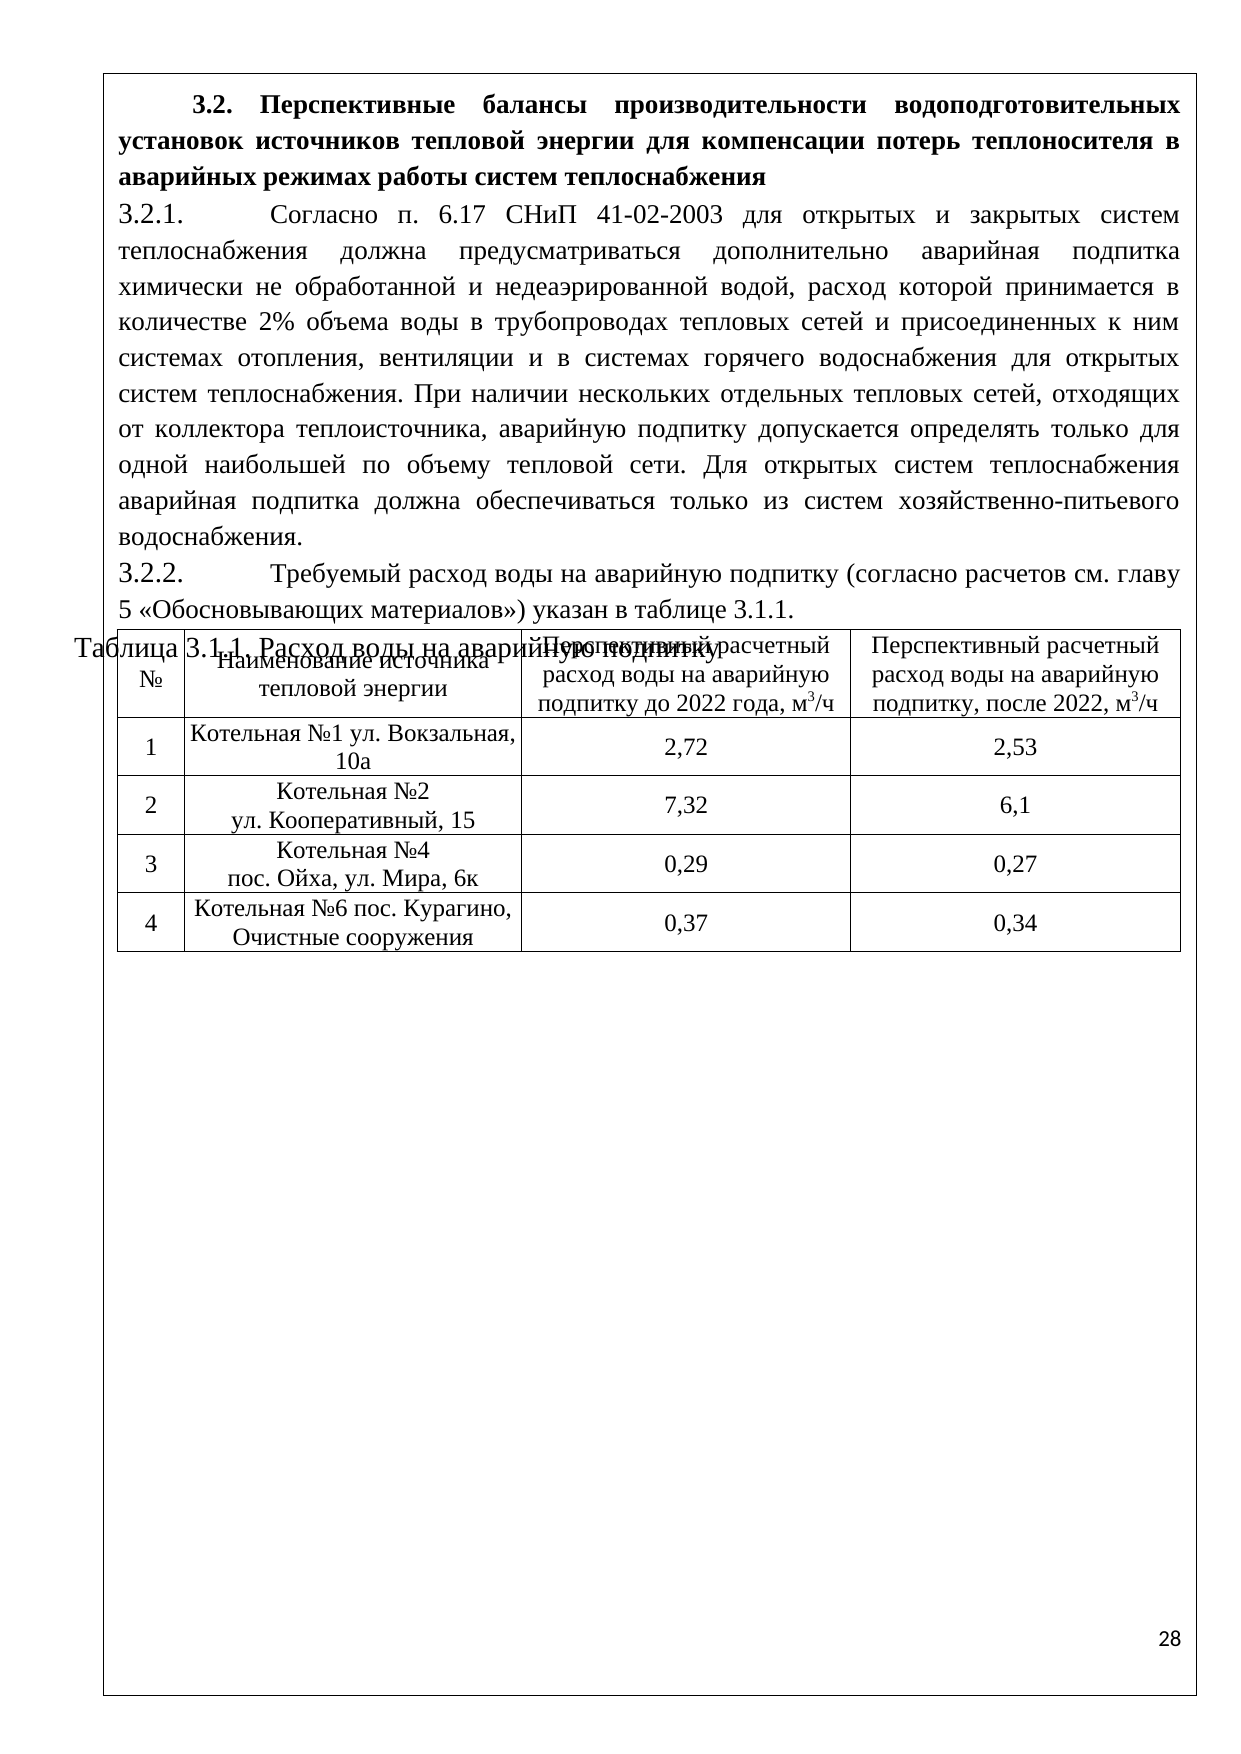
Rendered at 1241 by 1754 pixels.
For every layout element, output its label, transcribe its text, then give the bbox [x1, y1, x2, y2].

table_cell Котельная №1 ул. Вокзальная, 10а [185, 718, 521, 775]
table_header Наименование источника тепловой энергии [185, 664, 521, 717]
table_cell 0,27 [851, 835, 1180, 892]
table_cell 2,53 [851, 718, 1180, 775]
table_cell 2 [118, 776, 184, 834]
table_header Перспективный расчетный расход воды на аварийную подпитку до 2022 года, м3/ч [522, 664, 850, 717]
text Таблица 3.1.1. Расход воды на аварийную подпитку [0, 631, 1002, 664]
table_header № [118, 664, 184, 717]
table_cell Котельная №2 ул. Кооперативный, 15 [185, 776, 521, 834]
list Требуемый расход воды на аварийную подпитку (согласно расчетов см. главу 5 «Обосновывающих материалов») указан в таблице 3.1.1. [118, 556, 1181, 625]
table_cell Котельная №6 пос. Курагино, Очистные сооружения [185, 893, 521, 951]
table_cell 6,1 [851, 776, 1180, 834]
list Согласно п. 6.17 СНиП 41-02-2003 для открытых и закрытых систем теплоснабжения должна предусматриваться дополнительно аварийная подпитка химически не обработанной и недеаэрированной водой, расход которой принимается в количестве 2% объема воды в трубопроводах тепловых сетей и присоединенных к ним системах отопления, вентиляции и в системах горячего водоснабжения для открытых систем теплоснабжения. При наличии нескольких отдельных тепловых сетей, отходящих от коллектора теплоисточника, аварийную подпитку допускается определять только для одной наибольшей по объему тепловой сети. Для открытых систем теплоснабжения аварийная подпитка должна обеспечиваться только из систем хозяйственно-питьевого водоснабжения. [118, 196, 1181, 551]
table_cell 3 [118, 835, 184, 892]
table_cell 4 [118, 893, 184, 951]
table_header Перспективный расчетный расход воды на аварийную подпитку, после 2022, м3/ч [851, 630, 1180, 717]
table_cell 0,34 [851, 893, 1180, 951]
table_cell 7,32 [522, 776, 850, 834]
subtitle 3.2. Перспективные балансы производительности водоподготовительных установок источников тепловой энергии для компенсации потерь теплоносителя в аварийных режимах работы систем теплоснабжения [118, 89, 1181, 191]
table_cell 0,29 [522, 835, 850, 892]
table_cell Котельная №4 пос. Ойха, ул. Мира, 6к [185, 835, 521, 892]
table_cell 2,72 [522, 718, 850, 775]
table_cell 0,37 [522, 893, 850, 951]
table_cell 1 [118, 718, 184, 775]
